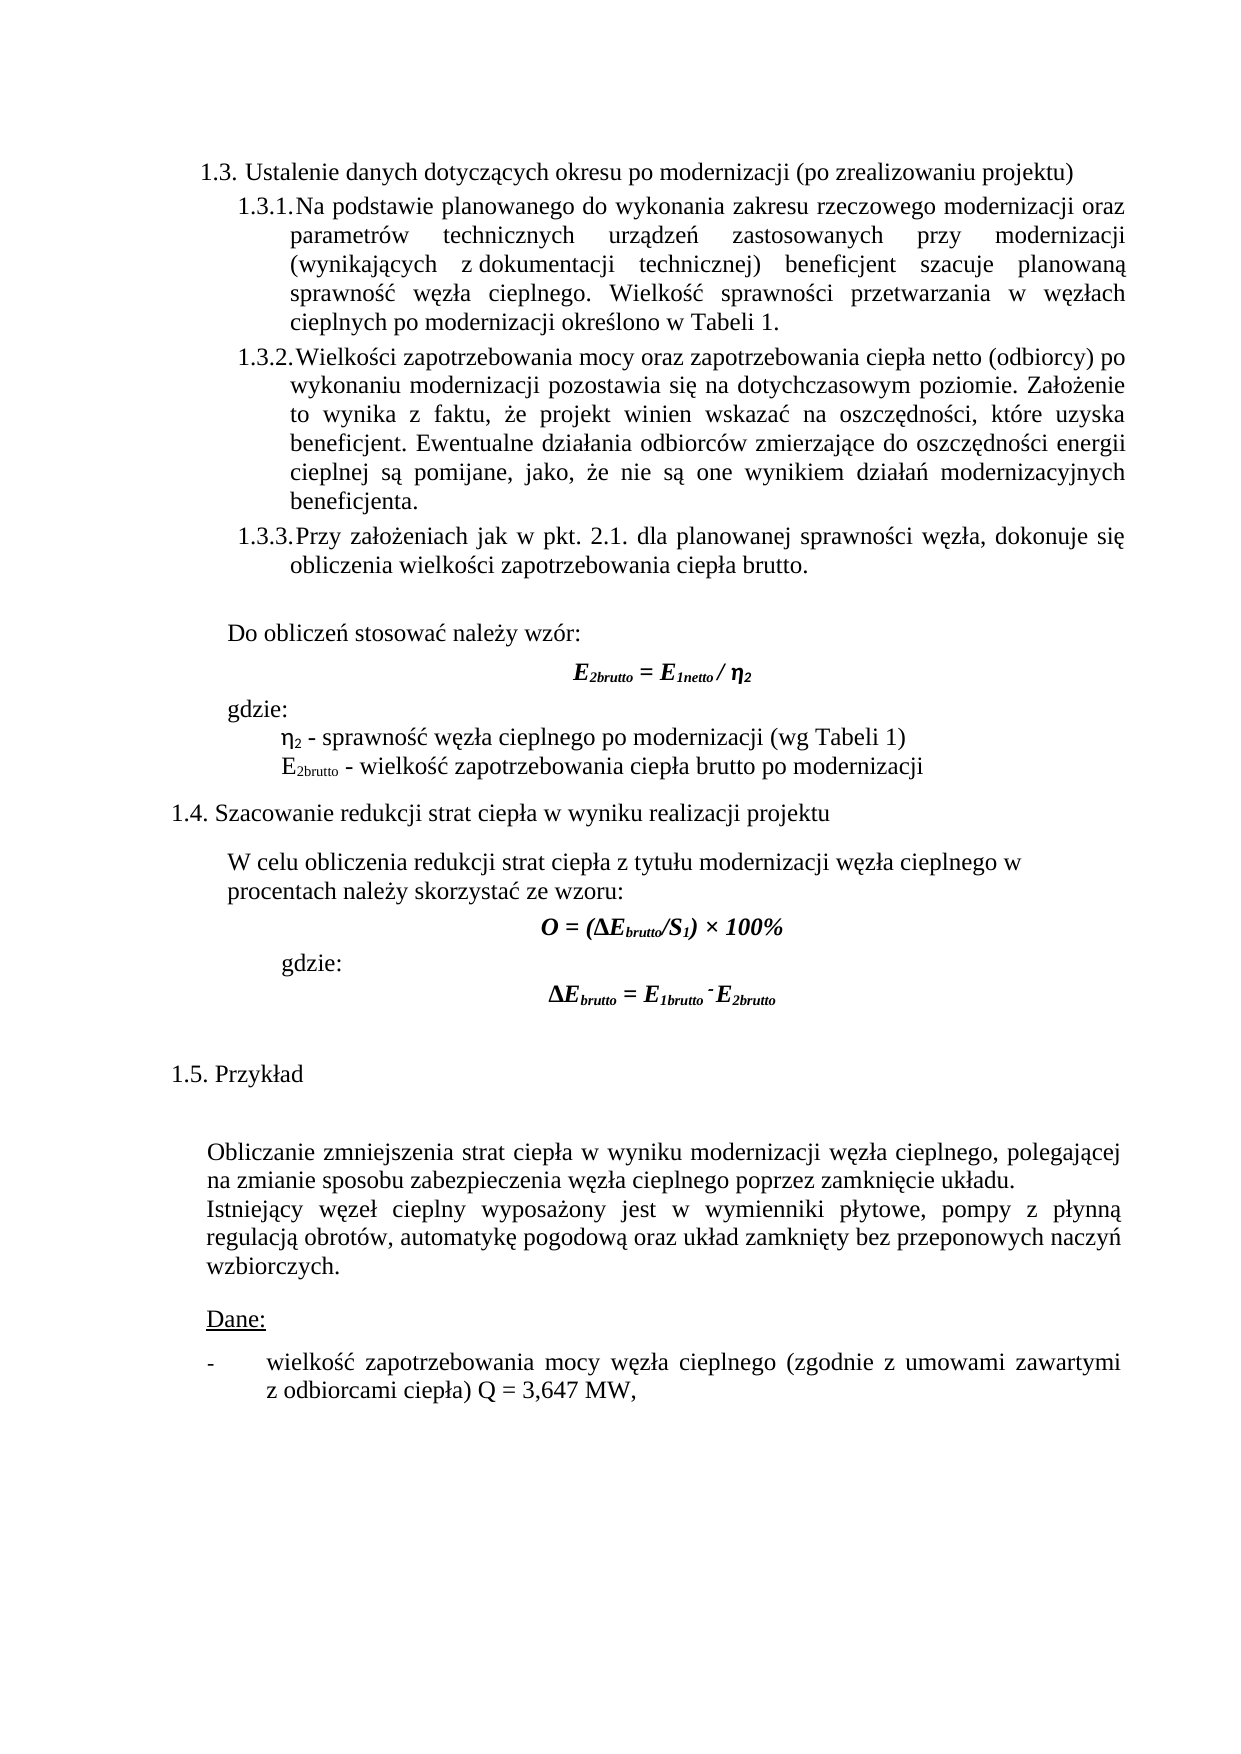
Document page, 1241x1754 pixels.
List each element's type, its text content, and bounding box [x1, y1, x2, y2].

list Ustalenie danych dotyczących okresu po modernizacji (po zrealizowaniu projektu) [200, 157, 1126, 186]
text W celu obliczenia redukcji strat ciepła z tytułu modernizacji węzła cieplnego w procentach należy skorzystać ze wzoru: [227, 847, 1126, 905]
text E2brutto = E1netto / η2 [198, 663, 1128, 685]
text Dane: [206, 1310, 1128, 1332]
text ∆Ebrutto = E1brutto E2brutto [198, 988, 1128, 1006]
text E2brutto - wielkość zapotrzebowania ciepła brutto po modernizacji [281, 751, 1128, 780]
text 1.5. Przykład [171, 1065, 1128, 1087]
text η2 - sprawność węzła cieplnego po modernizacji (wg Tabeli 1) [281, 723, 1128, 751]
text Istniejący węzeł cieplny wyposażony jest w wymienniki płytowe, pompy z płynną regulacją obrotów, automatykę pogodową oraz układ zamknięty bez przeponowych naczyń wzbiorczych. [206, 1194, 1122, 1280]
text gdzie: [227, 694, 1128, 723]
list Na podstawie planowanego do wykonania zakresu rzeczowego modernizacji oraz parametrów technicznych urządzeń zastosowanych przy modernizacji (wynikających z dokumentacji technicznej) beneficjent szacuje planowaną sprawność węzła cieplnego. Wielkość sprawności przetwarzania w węzłach cieplnych po modernizacji określono w Tabeli 1. [237, 192, 1126, 336]
list wielkość zapotrzebowania mocy węzła cieplnego (zgodnie z umowami zawartymi z odbiorcami ciepła) Q = 3,647 MW, [207, 1348, 1122, 1404]
text O = (∆Ebrutto/S1) × 100% [198, 917, 1128, 939]
text Obliczanie zmniejszenia strat ciepła w wyniku modernizacji węzła cieplnego, polegającej na zmianie sposobu zabezpieczenia węzła cieplnego poprzez zamknięcie układu. [207, 1137, 1122, 1194]
list Przy założeniach jak w pkt. 2.1. dla planowanej sprawności węzła, dokonuje się obliczenia wielkości zapotrzebowania ciepła brutto. [237, 521, 1126, 579]
list Wielkości zapotrzebowania mocy oraz zapotrzebowania ciepła netto (odbiorcy) po wykonaniu modernizacji pozostawia się na dotychczasowym poziomie. Założenie to wynika z faktu, że projekt winien wskazać na oszczędności, które uzyska beneficjent. Ewentualne działania odbiorców zmierzające do oszczędności energii cieplnej są pomijane, jako, że nie są one wynikiem działań modernizacyjnych beneficjenta. [237, 342, 1126, 516]
text gdzie: [281, 954, 1128, 976]
text Do obliczeń stosować należy wzór: [227, 623, 1128, 645]
text 1.4. Szacowanie redukcji strat ciepła w wyniku realizacji projektu [171, 804, 1128, 826]
